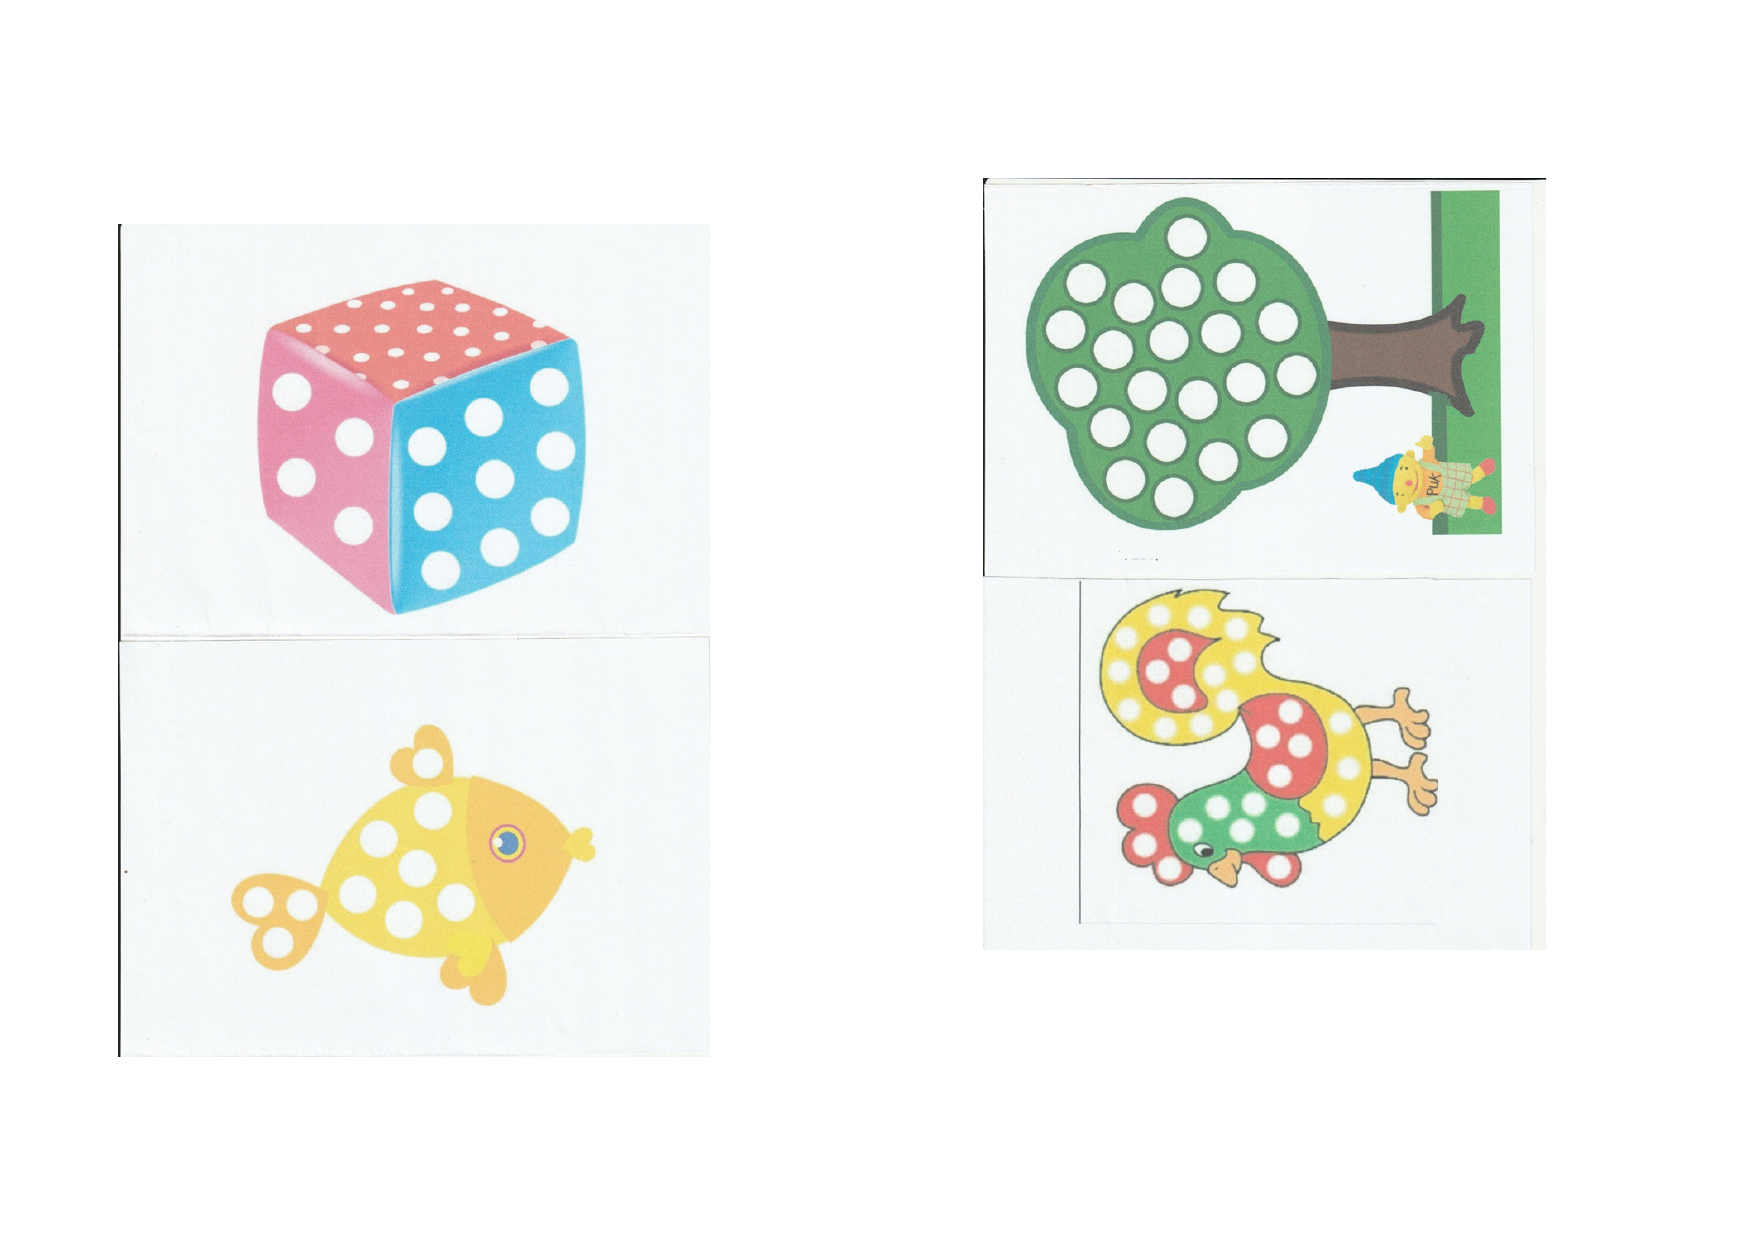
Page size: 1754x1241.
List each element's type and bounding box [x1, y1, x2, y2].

picture [983, 178, 1547, 950]
picture [118, 224, 711, 1057]
